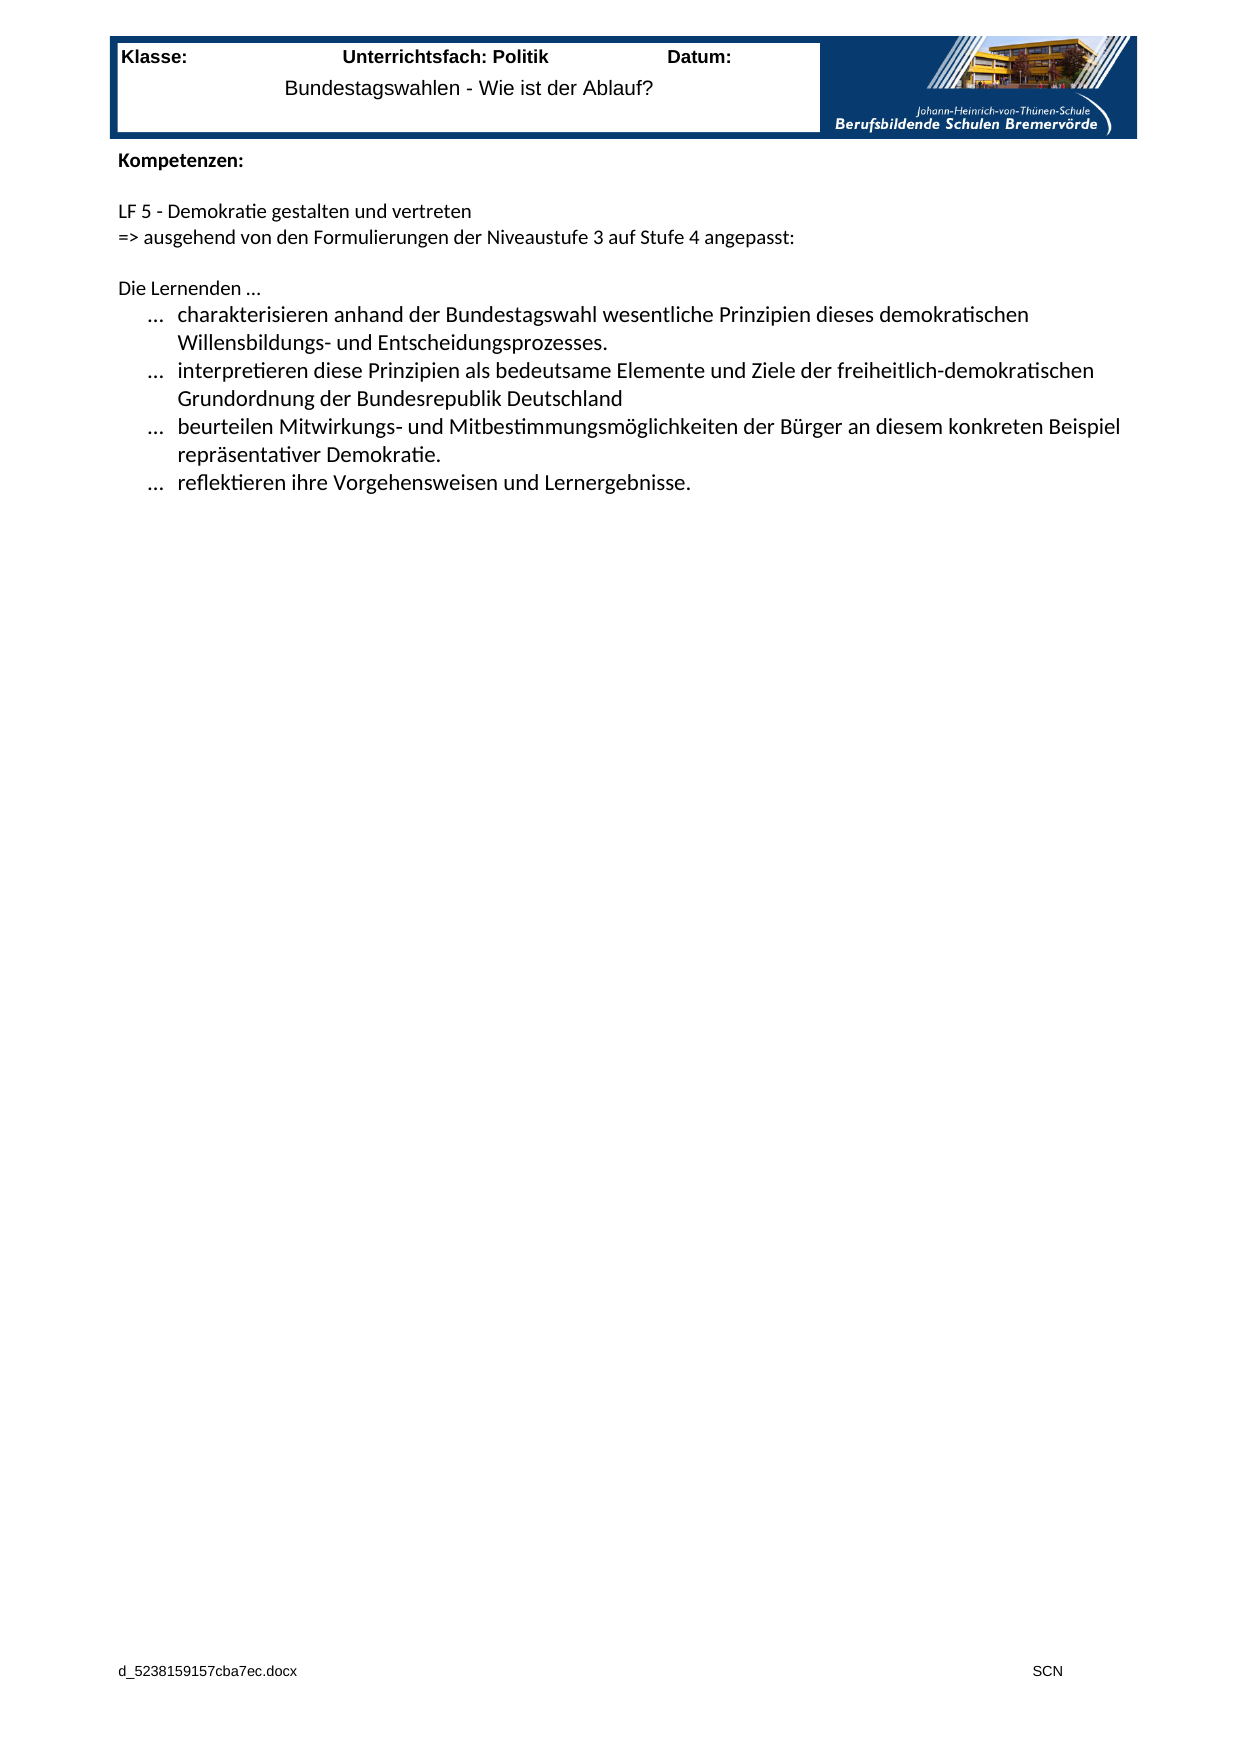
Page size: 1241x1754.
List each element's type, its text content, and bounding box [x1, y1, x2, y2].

text … reflektieren ihre Vorgehensweisen und Lernergebnisse. [148, 468, 1122, 496]
text … beurteilen Mitwirkungs‐ und Mitbestimmungsmöglichkeiten der Bürger an diesem konkreten Beispiel repräsentativer Demokratie. [148, 412, 1122, 468]
text LF 5 - Demokratie gestalten und vertreten => ausgehend von den Formulierungen der Niveaustufe 3 auf Stufe 4 angepasst: [118, 198, 1122, 249]
text Die Lernenden … [118, 275, 1122, 300]
text … charakterisieren anhand der Bundestagswahl wesentliche Prinzipien dieses demokratischen Willensbildungs- und Entscheidungsprozesses. [148, 300, 1122, 356]
text … interpretieren diese Prinzipien als bedeutsame Elemente und Ziele der freiheitlich-demokratischen Grundordnung der Bundesrepublik Deutschland [148, 356, 1122, 412]
picture [109, 36, 1138, 139]
text Kompetenzen: [118, 148, 1122, 173]
